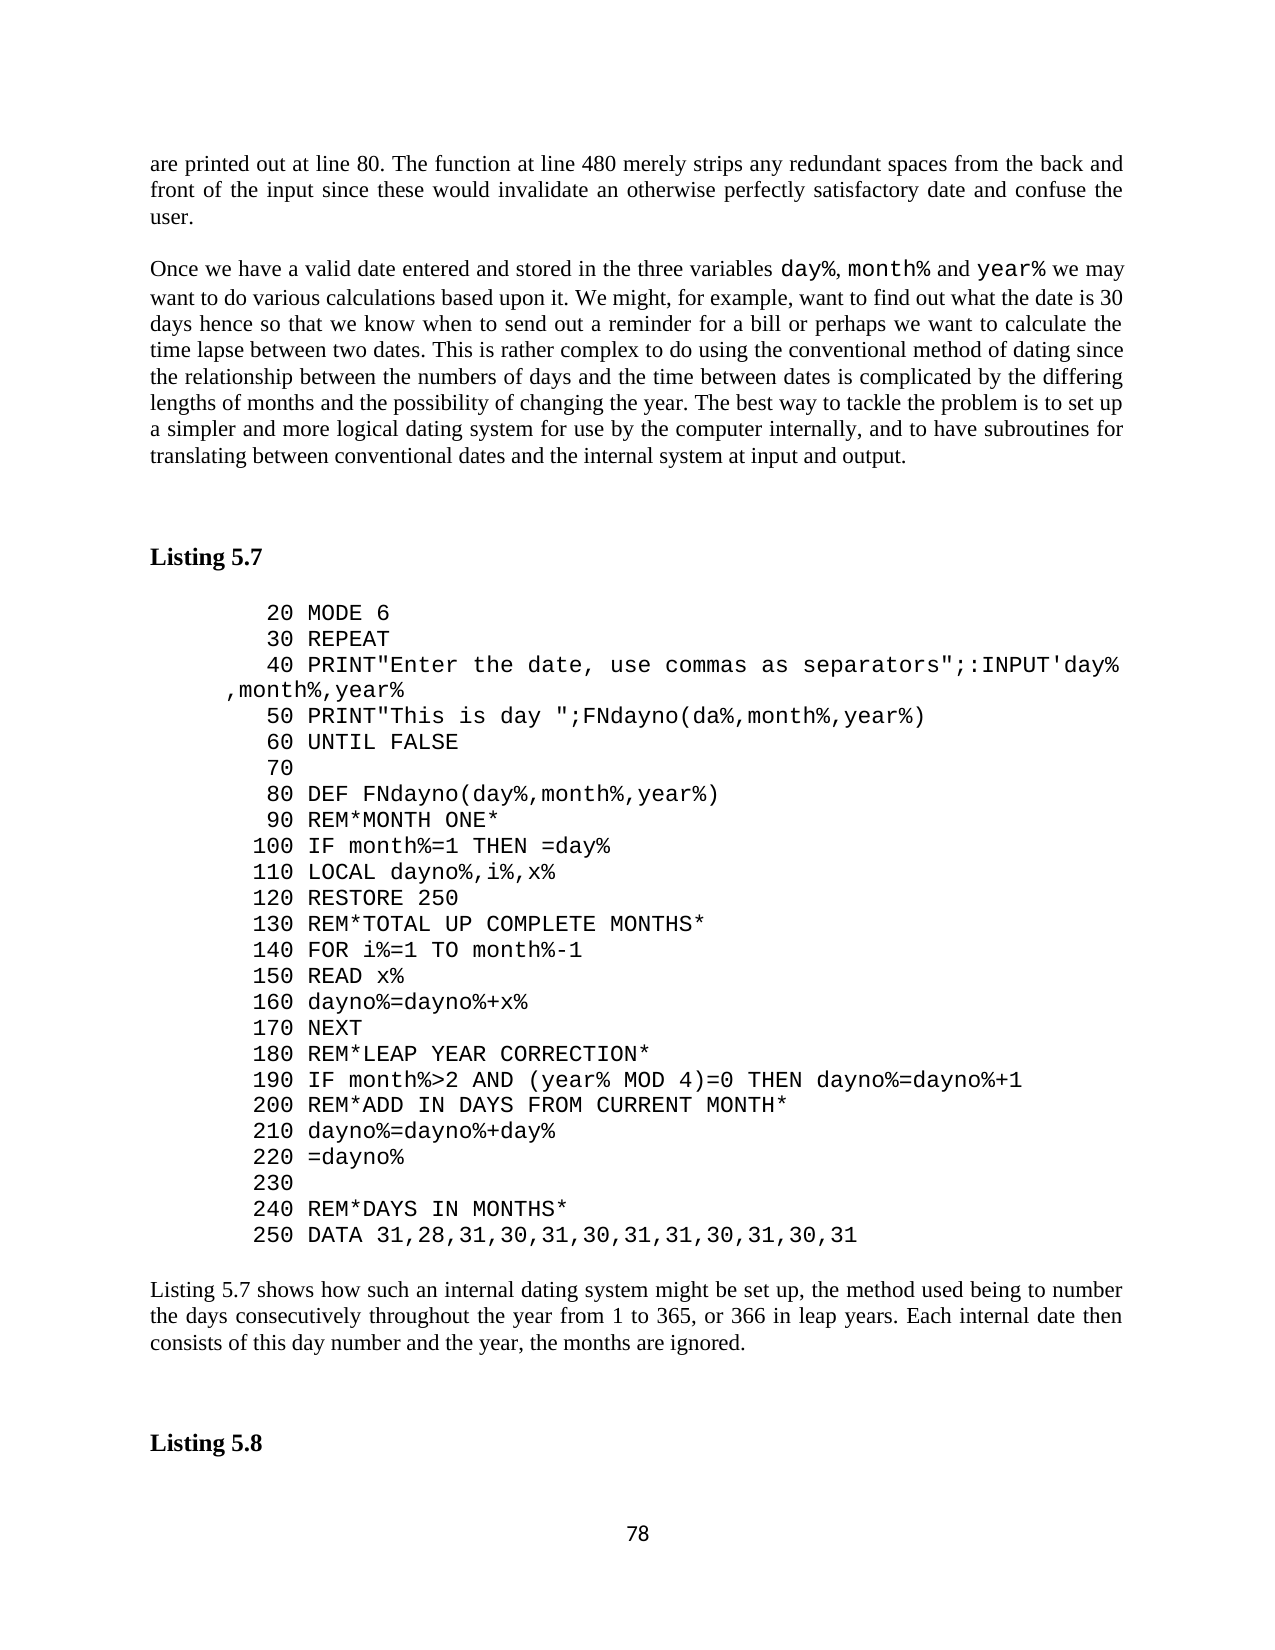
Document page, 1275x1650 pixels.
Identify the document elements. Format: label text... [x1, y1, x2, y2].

text 40 PRINT"Enter the date, use commas as separators";:INPUT'day% [225, 653, 1125, 679]
text 70 [225, 757, 1125, 783]
text 220 =dayno% [225, 1146, 1125, 1172]
text 160 dayno%=dayno%+x% [225, 990, 1125, 1016]
text 190 IF month%>2 AND (year% MOD 4)=0 THEN dayno%=dayno%+1 [225, 1068, 1125, 1094]
text 170 NEXT [225, 1016, 1125, 1042]
subtitle Listing 5.8 [150, 1428, 1125, 1457]
subtitle Listing 5.7 [150, 542, 1125, 570]
text 80 DEF FNdayno(day%,month%,year%) [225, 783, 1125, 808]
text 130 REM*TOTAL UP COMPLETE MONTHS* [225, 912, 1125, 938]
text 100 IF month%=1 THEN =day% [225, 834, 1125, 860]
text 230 [225, 1172, 1125, 1198]
text 20 MODE 6 [225, 601, 1125, 627]
text 250 DATA 31,28,31,30,31,30,31,31,30,31,30,31 [225, 1223, 1125, 1249]
text 90 REM*MONTH ONE* [225, 808, 1125, 834]
text 240 REM*DAYS IN MONTHS* [225, 1198, 1125, 1223]
text 180 REM*LEAP YEAR CORRECTION* [225, 1042, 1125, 1068]
text 50 PRINT"This is day ";FNdayno(da%,month%,year%) [225, 705, 1125, 731]
text ,month%,year% [225, 679, 1125, 705]
text Listing 5.7 shows how such an internal dating system might be set up, the method used being to number the days consecutively throughout the year from 1 to 365, or 366 in leap years. Each internal date then consists of this day number and the year, the months are ignored. [150, 1276, 1125, 1355]
text 110 LOCAL dayno%,i%,x% [225, 860, 1125, 886]
text 200 REM*ADD IN DAYS FROM CURRENT MONTH* [225, 1094, 1125, 1120]
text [150, 150, 1125, 229]
text 210 dayno%=dayno%+day% [225, 1120, 1125, 1146]
text 140 FOR i%=1 TO month%-1 [225, 938, 1125, 964]
text Once we have a valid date entered and stored in the three variables day%, month% and year% we may want to do various calculations based upon it. We might, for example, want to find out what the date is 30 days hence so that we know when to send out a reminder for a bill or perhaps we want to calculate the time lapse between two dates. This is rather complex to do using the conventional method of dating since the relationship between the numbers of days and the time between dates is complicated by the differing lengths of months and the possibility of changing the year. The best way to tackle the problem is to set up a simpler and more logical dating system for use by the computer internally, and to have subroutines for translating between conventional dates and the internal system at input and output. [150, 255, 1125, 468]
text 30 REPEAT [225, 627, 1125, 653]
text 150 READ x% [225, 964, 1125, 990]
text 60 UNTIL FALSE [225, 731, 1125, 757]
text 120 RESTORE 250 [225, 886, 1125, 912]
